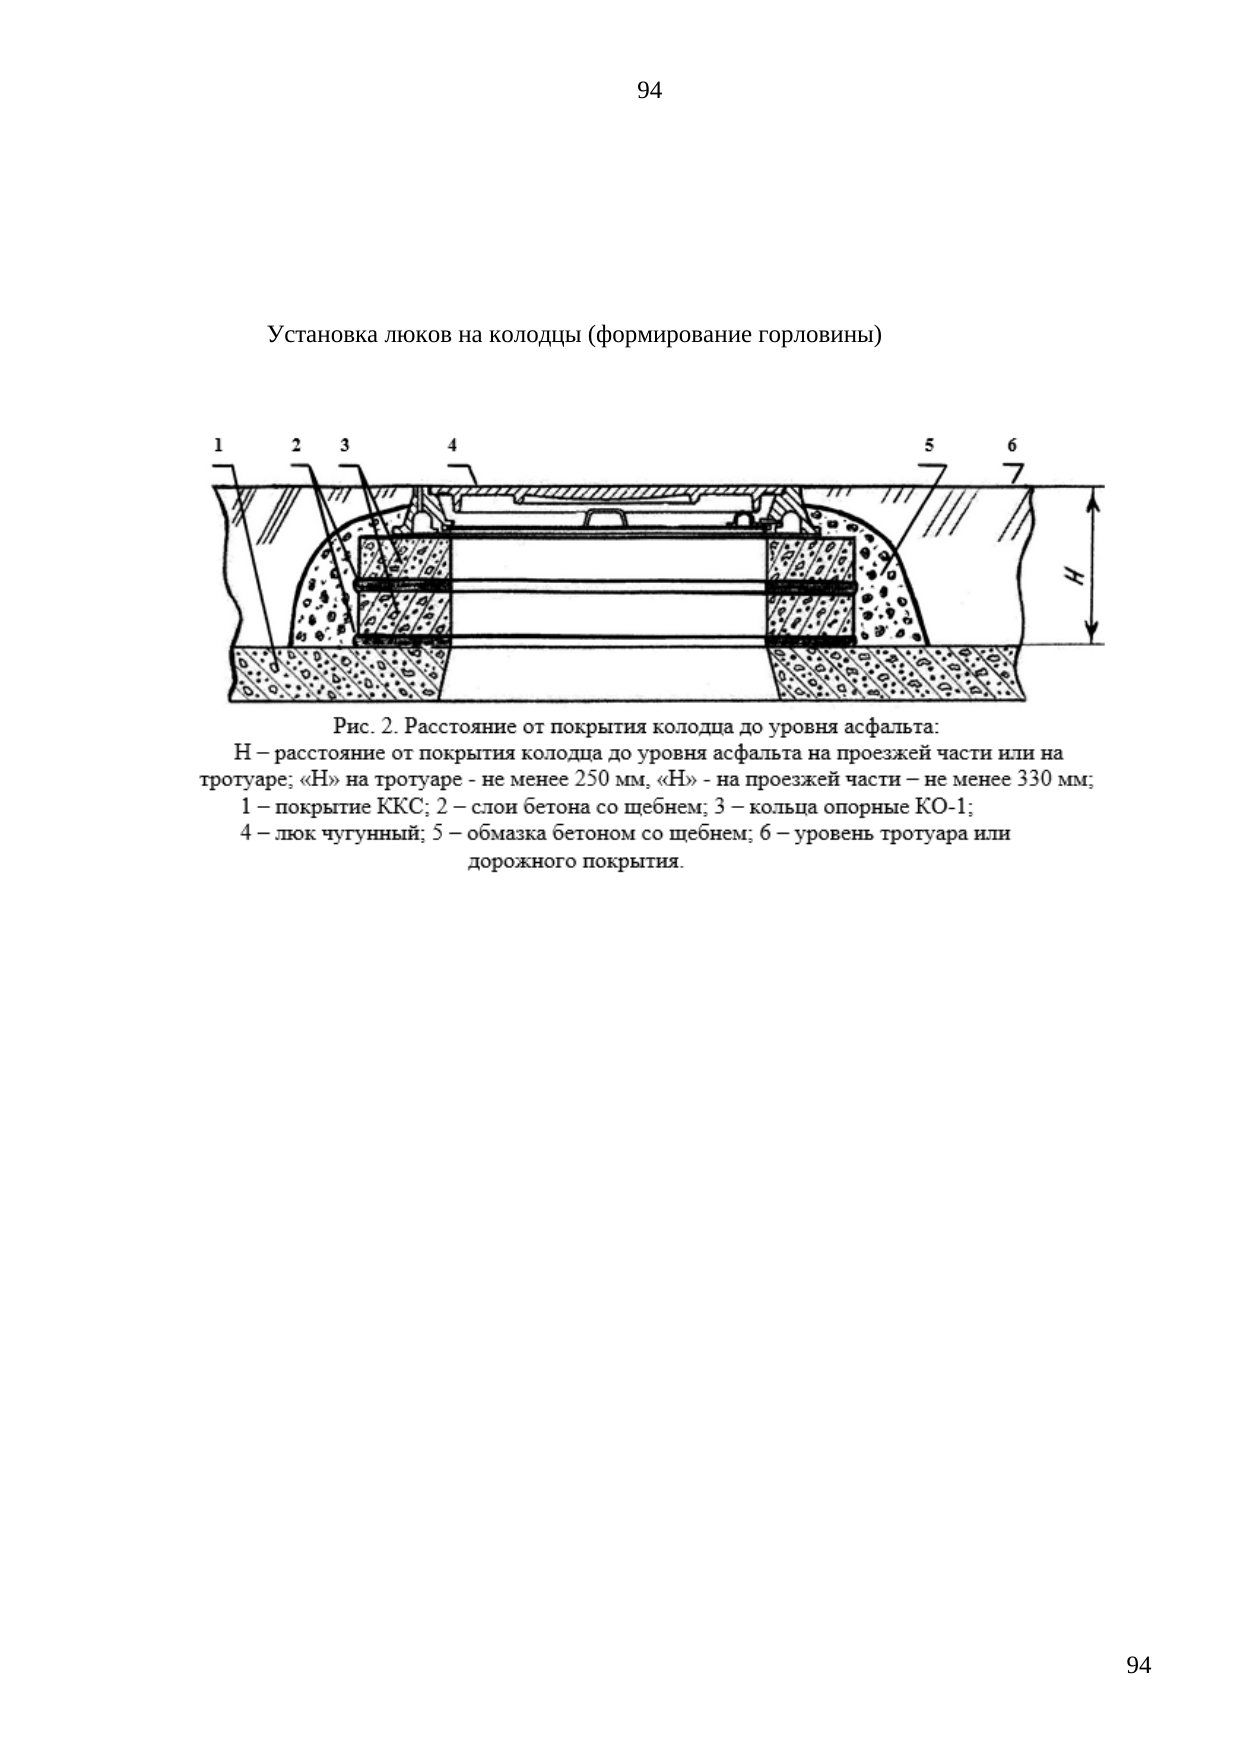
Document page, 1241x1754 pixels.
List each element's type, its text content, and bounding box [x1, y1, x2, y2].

picture [166, 415, 1143, 881]
text Установка люков на колодцы (формирование горловины) [148, 319, 1152, 348]
